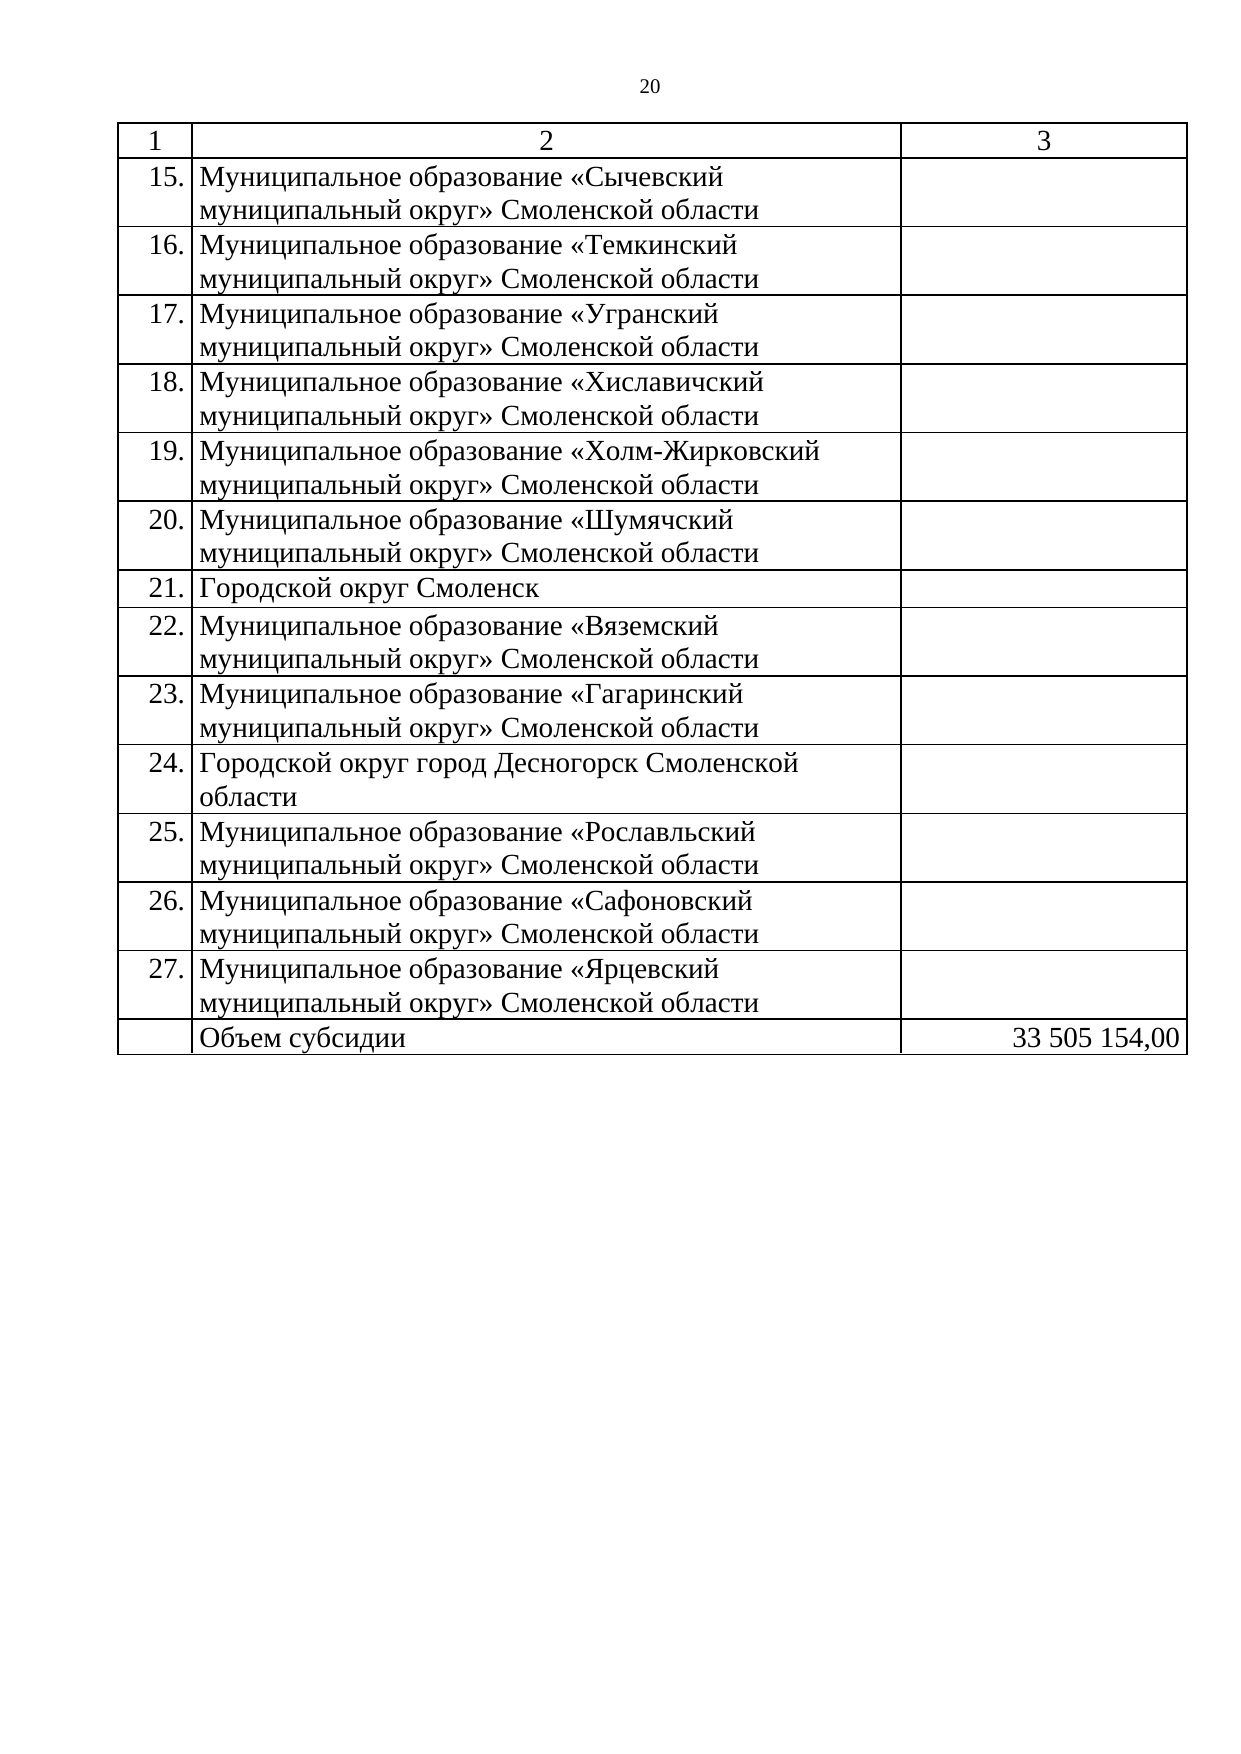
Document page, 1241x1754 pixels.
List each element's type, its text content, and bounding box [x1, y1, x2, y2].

table_cell Муниципальное образование «Хиславичский муниципальный округ» Смоленской области [193, 365, 900, 432]
table_cell Объем субсидии [193, 1020, 900, 1053]
table_cell 26. [119, 883, 191, 950]
table_cell [902, 159, 1186, 226]
table_cell [902, 951, 1186, 1018]
table_cell Муниципальное образование «Ярцевский муниципальный округ» Смоленской области [193, 951, 900, 1018]
table_cell 33 505 154,00 [902, 1020, 1186, 1053]
table_cell Городской округ Смоленск [193, 571, 900, 606]
table_cell 24. [119, 745, 191, 812]
table_header 1 [119, 124, 191, 157]
table_cell 17. [119, 296, 191, 363]
table_cell Муниципальное образование «Гагаринский муниципальный округ» Смоленской области [193, 677, 900, 744]
table_cell 22. [119, 608, 191, 675]
table_cell 15. [119, 159, 191, 226]
table_cell [902, 296, 1186, 363]
table_cell [902, 502, 1186, 569]
table_cell [902, 571, 1186, 606]
table_cell 23. [119, 677, 191, 744]
table_cell [119, 1020, 191, 1053]
table_cell Муниципальное образование «Шумячский муниципальный округ» Смоленской области [193, 502, 900, 569]
table_cell [902, 677, 1186, 744]
table_cell 21. [119, 571, 191, 606]
table_cell 18. [119, 365, 191, 432]
table_cell [902, 365, 1186, 432]
table_cell Муниципальное образование «Вяземский муниципальный округ» Смоленской области [193, 608, 900, 675]
table_cell Муниципальное образование «Сафоновский муниципальный округ» Смоленской области [193, 883, 900, 950]
table_cell 27. [119, 951, 191, 1018]
table_cell [902, 745, 1186, 812]
table_cell 16. [119, 227, 191, 294]
table_cell [902, 227, 1186, 294]
table_cell Муниципальное образование «Темкинский муниципальный округ» Смоленской области [193, 227, 900, 294]
table_cell [902, 608, 1186, 675]
table_cell [902, 814, 1186, 881]
table_header 2 [193, 124, 900, 157]
table_cell Муниципальное образование «Рославльский муниципальный округ» Смоленской области [193, 814, 900, 881]
table_header 3 [902, 124, 1186, 157]
table_cell [902, 433, 1186, 500]
table_cell Муниципальное образование «Сычевский муниципальный округ» Смоленской области [193, 159, 900, 226]
table_cell Городской округ город Десногорск Смоленской области [193, 745, 900, 812]
table_cell 20. [119, 502, 191, 569]
table_cell 25. [119, 814, 191, 881]
table_cell 19. [119, 433, 191, 500]
table_cell Муниципальное образование «Холм-Жирковский муниципальный округ» Смоленской области [193, 433, 900, 500]
table_cell [902, 883, 1186, 950]
table_cell Муниципальное образование «Угранский муниципальный округ» Смоленской области [193, 296, 900, 363]
